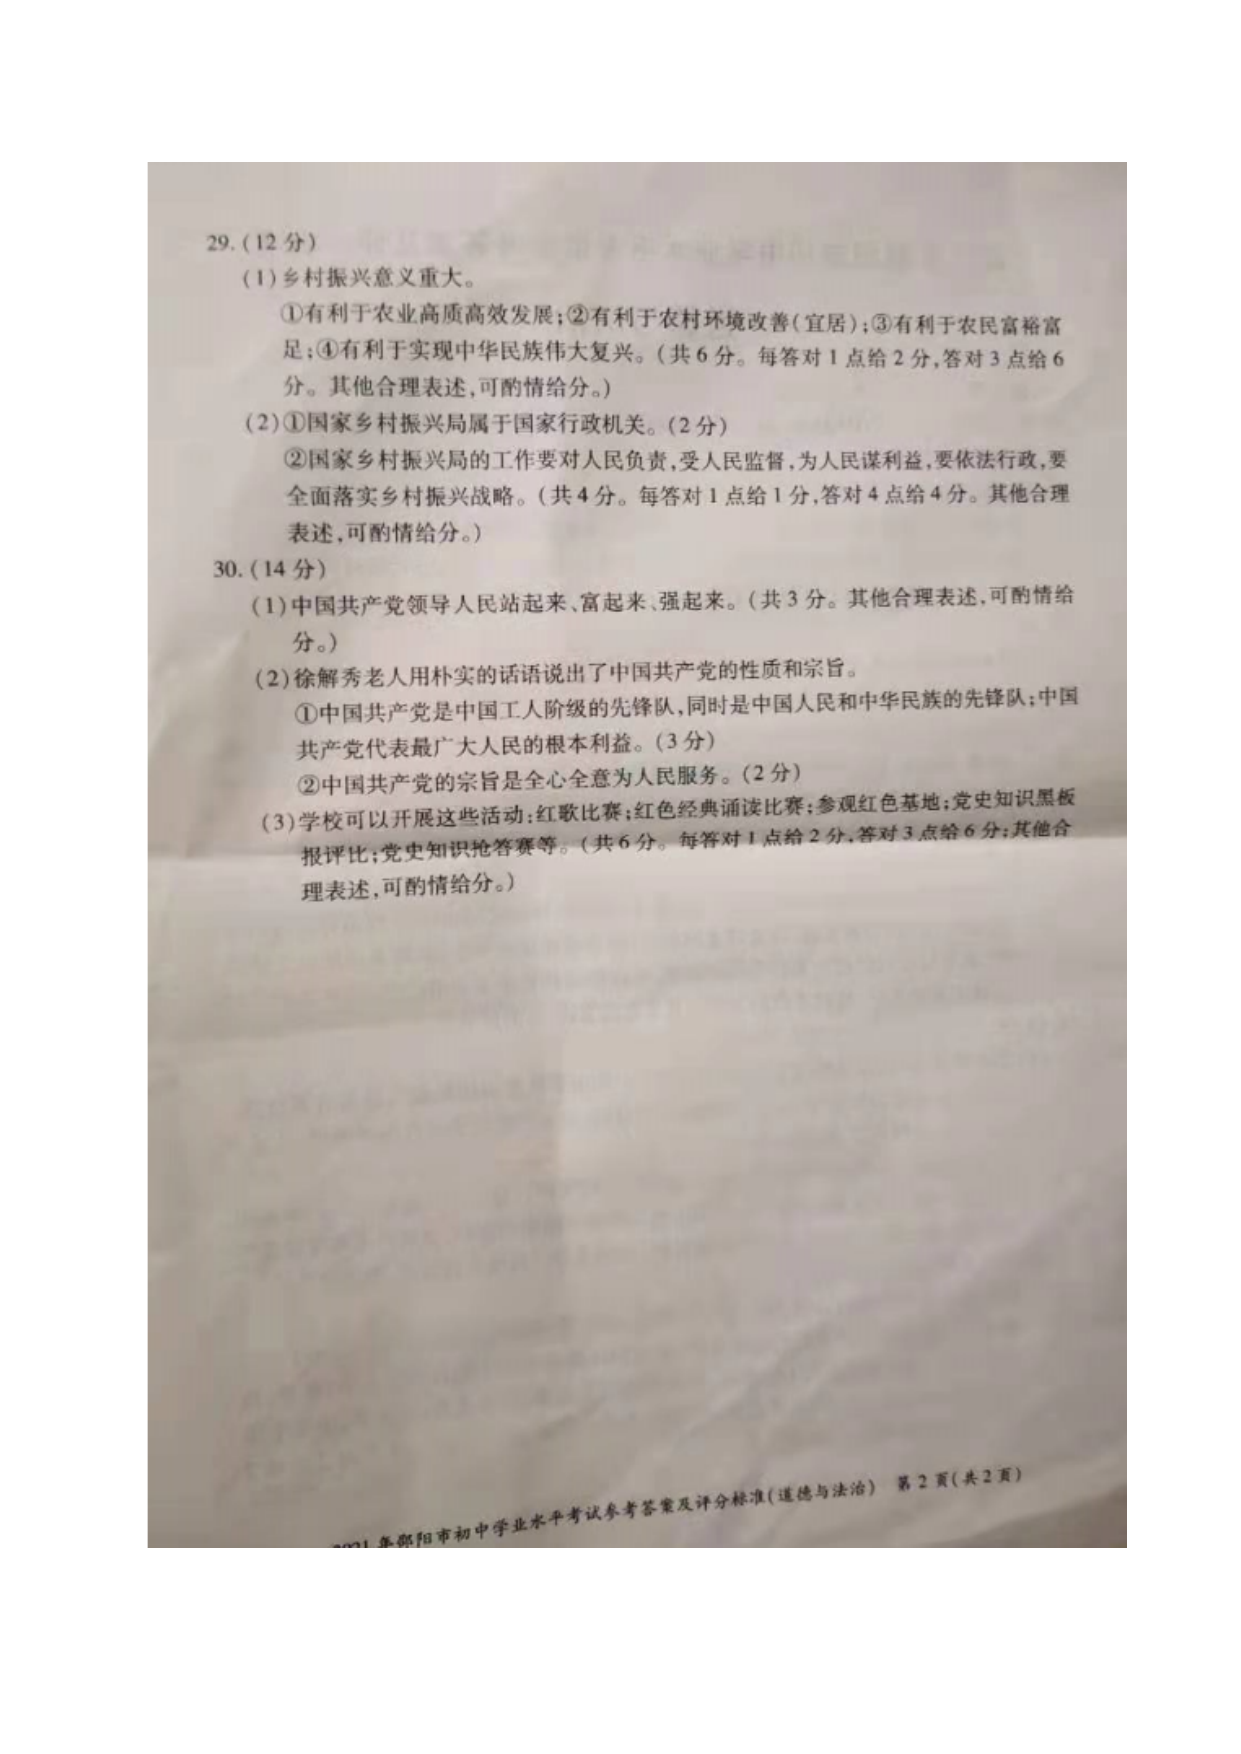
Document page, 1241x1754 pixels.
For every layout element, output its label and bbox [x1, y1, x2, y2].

picture [147, 162, 1127, 1548]
